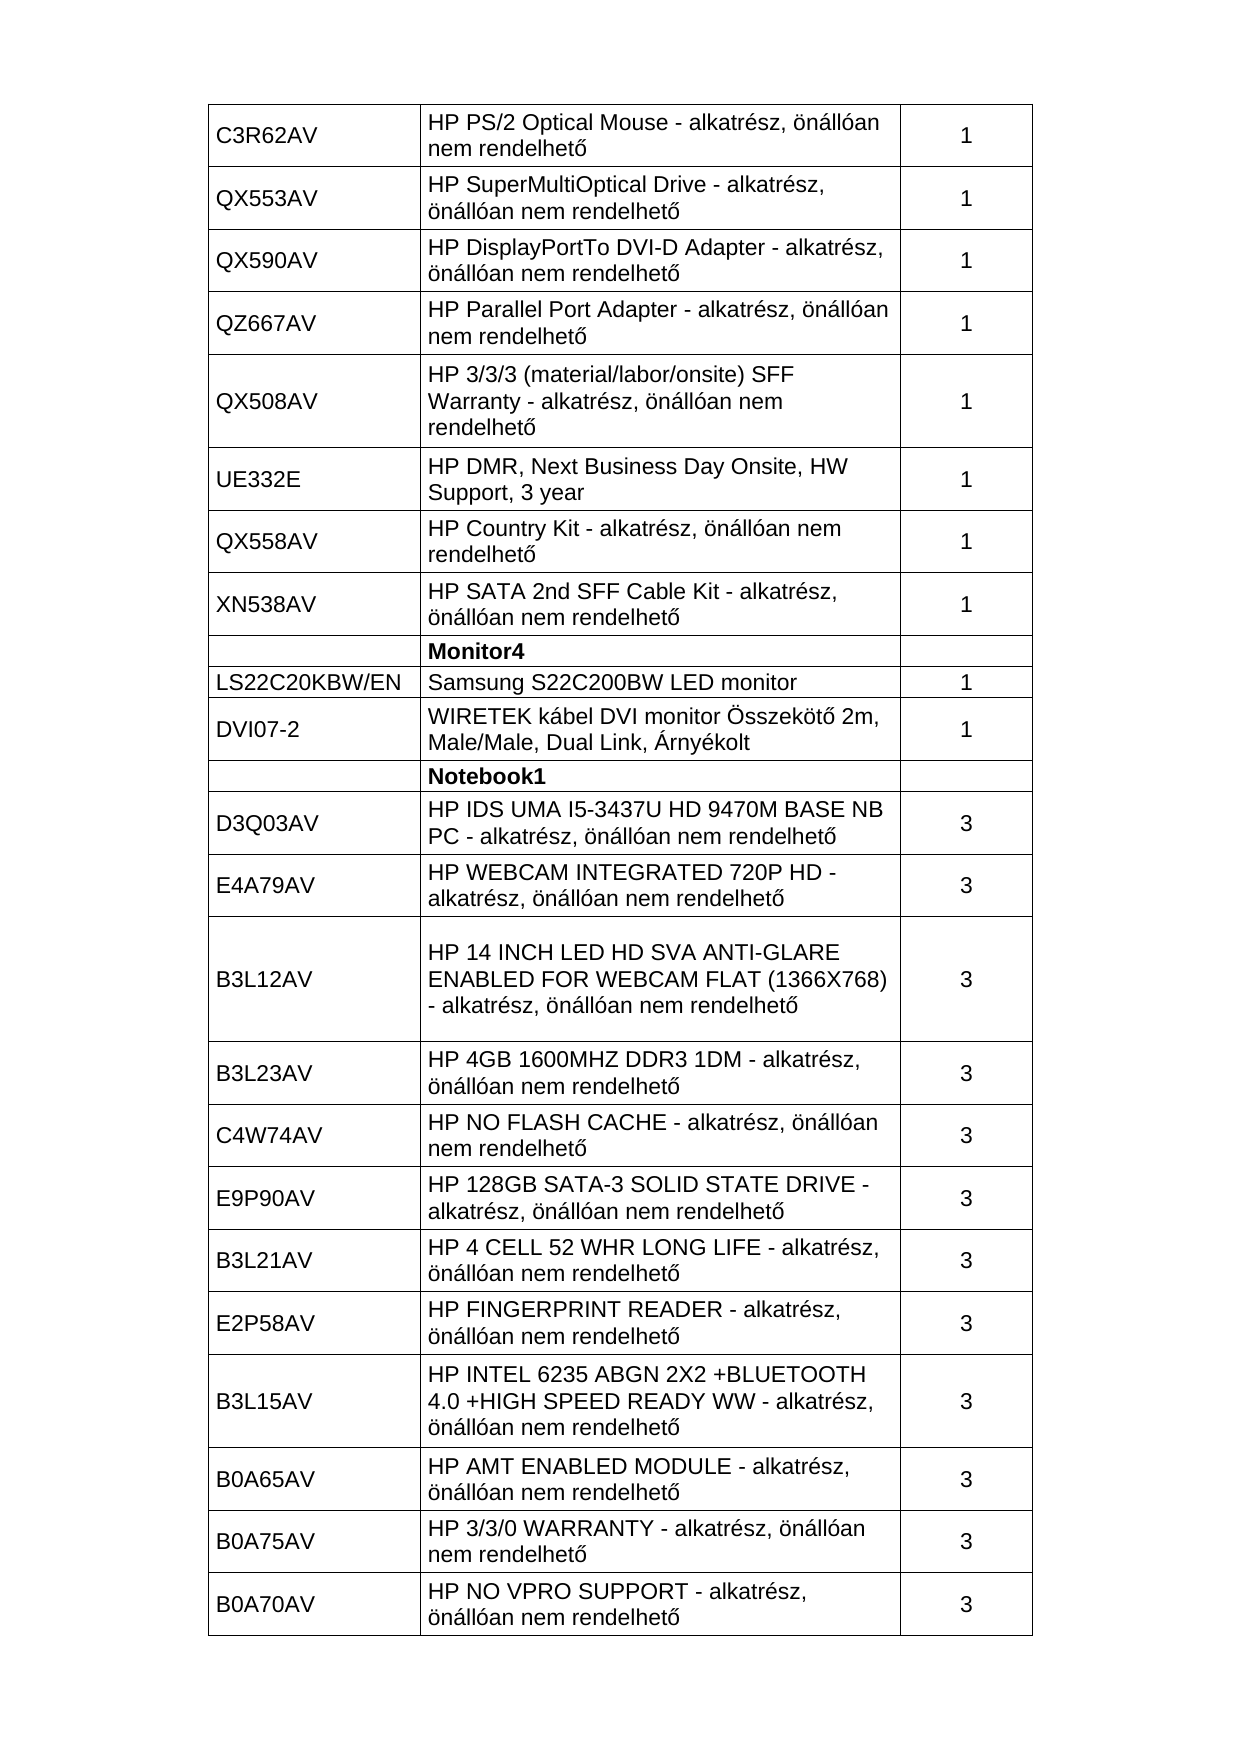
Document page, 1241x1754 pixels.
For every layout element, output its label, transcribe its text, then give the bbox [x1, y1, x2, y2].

table_cell 3 [901, 1292, 1032, 1353]
table_cell HP PS/2 Optical Mouse - alkatrész, önállóan nem rendelhető [421, 105, 900, 166]
table_cell B0A65AV [209, 1448, 420, 1510]
table_cell 3 [901, 855, 1032, 916]
table_cell HP FINGERPRINT READER - alkatrész, önállóan nem rendelhető [421, 1292, 900, 1353]
table_cell 3 [901, 792, 1032, 853]
table_cell HP DMR, Next Business Day Onsite, HW Support, 3 year [421, 448, 900, 510]
table_cell 1 [901, 667, 1032, 697]
table_cell HP NO VPRO SUPPORT - alkatrész, önállóan nem rendelhető [421, 1573, 900, 1635]
table_cell 3 [901, 1355, 1032, 1447]
table_cell HP DisplayPortTo DVI-D Adapter - alkatrész, önállóan nem rendelhető [421, 230, 900, 291]
table_cell QZ667AV [209, 292, 420, 353]
table_cell D3Q03AV [209, 792, 420, 853]
table_cell Monitor4 [421, 636, 900, 666]
table_cell E9P90AV [209, 1167, 420, 1228]
table_cell C3R62AV [209, 105, 420, 166]
table_cell 3 [901, 1042, 1032, 1103]
table_cell 3 [901, 1230, 1032, 1291]
table_cell E4A79AV [209, 855, 420, 916]
table_cell [901, 761, 1032, 791]
table_cell HP INTEL 6235 ABGN 2X2 +BLUETOOTH 4.0 +HIGH SPEED READY WW - alkatrész, önállóan nem rendelhető [421, 1355, 900, 1447]
table_cell QX553AV [209, 167, 420, 228]
table_cell HP 3/3/0 WARRANTY - alkatrész, önállóan nem rendelhető [421, 1511, 900, 1572]
table_cell HP IDS UMA I5-3437U HD 9470M BASE NB PC - alkatrész, önállóan nem rendelhető [421, 792, 900, 853]
table_cell HP WEBCAM INTEGRATED 720P HD - alkatrész, önállóan nem rendelhető [421, 855, 900, 916]
table_cell C4W74AV [209, 1105, 420, 1166]
table_cell HP AMT ENABLED MODULE - alkatrész, önállóan nem rendelhető [421, 1448, 900, 1510]
table_cell B0A75AV [209, 1511, 420, 1572]
table_cell HP Country Kit - alkatrész, önállóan nem rendelhető [421, 511, 900, 572]
table_cell 1 [901, 355, 1032, 447]
table_cell B3L23AV [209, 1042, 420, 1103]
table_cell Samsung S22C200BW LED monitor [421, 667, 900, 697]
table_cell 1 [901, 511, 1032, 572]
table_cell QX590AV [209, 230, 420, 291]
table_cell 1 [901, 698, 1032, 760]
table_cell QX558AV [209, 511, 420, 572]
table_cell 1 [901, 292, 1032, 353]
table_cell Notebook1 [421, 761, 900, 791]
table_cell HP 128GB SATA-3 SOLID STATE DRIVE - alkatrész, önállóan nem rendelhető [421, 1167, 900, 1228]
table_cell DVI07-2 [209, 698, 420, 760]
table_cell HP NO FLASH CACHE - alkatrész, önállóan nem rendelhető [421, 1105, 900, 1166]
table_cell 1 [901, 105, 1032, 166]
table_cell [901, 636, 1032, 666]
table_cell HP SuperMultiOptical Drive - alkatrész, önállóan nem rendelhető [421, 167, 900, 228]
table_cell HP Parallel Port Adapter - alkatrész, önállóan nem rendelhető [421, 292, 900, 353]
table_cell 1 [901, 448, 1032, 510]
table_cell HP 14 INCH LED HD SVA ANTI-GLARE ENABLED FOR WEBCAM FLAT (1366X768) - alkatrész, önállóan nem rendelhető [421, 917, 900, 1041]
table_cell B3L12AV [209, 917, 420, 1041]
table_cell QX508AV [209, 355, 420, 447]
table_cell 3 [901, 1167, 1032, 1228]
table_cell 3 [901, 1573, 1032, 1635]
table_cell UE332E [209, 448, 420, 510]
table_cell XN538AV [209, 573, 420, 635]
table_cell B3L21AV [209, 1230, 420, 1291]
table_cell 1 [901, 573, 1032, 635]
table_cell E2P58AV [209, 1292, 420, 1353]
table_cell 1 [901, 230, 1032, 291]
table_cell B0A70AV [209, 1573, 420, 1635]
table_cell 3 [901, 1105, 1032, 1166]
table_cell 3 [901, 1511, 1032, 1572]
table_cell [209, 636, 420, 666]
table_cell [209, 761, 420, 791]
table_cell LS22C20KBW/EN [209, 667, 420, 697]
table_cell 3 [901, 1448, 1032, 1510]
table_cell WIRETEK kábel DVI monitor Összekötő 2m, Male/Male, Dual Link, Árnyékolt [421, 698, 900, 760]
table_cell HP 3/3/3 (material/labor/onsite) SFF Warranty - alkatrész, önállóan nem rendelhető [421, 355, 900, 447]
table_cell HP 4 CELL 52 WHR LONG LIFE - alkatrész, önállóan nem rendelhető [421, 1230, 900, 1291]
table_cell 1 [901, 167, 1032, 228]
table_cell 3 [901, 917, 1032, 1041]
table_cell B3L15AV [209, 1355, 420, 1447]
table_cell HP SATA 2nd SFF Cable Kit - alkatrész, önállóan nem rendelhető [421, 573, 900, 635]
table_cell HP 4GB 1600MHZ DDR3 1DM - alkatrész, önállóan nem rendelhető [421, 1042, 900, 1103]
